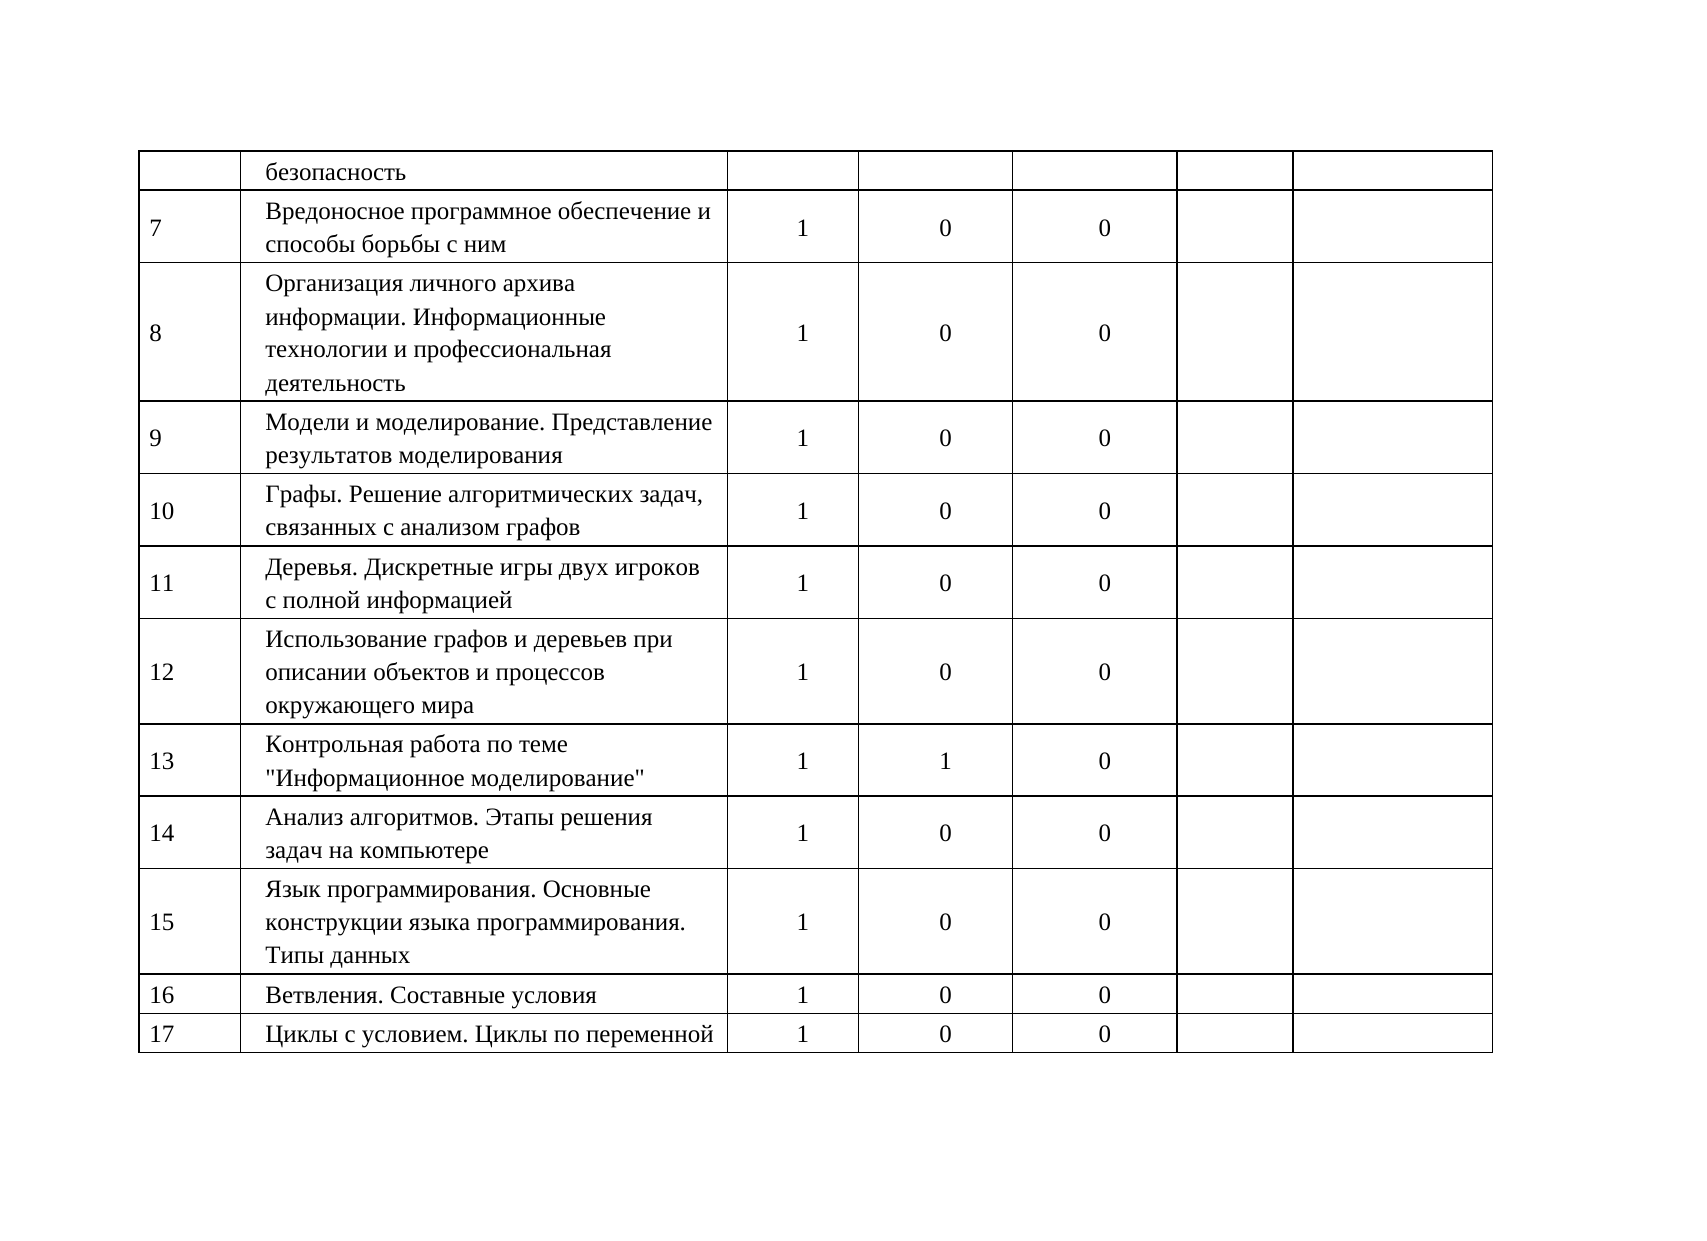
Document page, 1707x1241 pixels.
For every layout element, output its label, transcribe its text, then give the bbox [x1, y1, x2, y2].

table_cell 8 [140, 263, 240, 400]
table_cell [1178, 725, 1292, 795]
table_cell 0 [859, 263, 1012, 400]
table_cell 1 [728, 619, 858, 723]
table_cell [1294, 263, 1492, 400]
table_cell 17 [140, 1014, 240, 1052]
table_cell 14 [140, 797, 240, 868]
table_cell 1 [728, 869, 858, 973]
table_cell 1 [728, 725, 858, 795]
table_cell 0 [1013, 152, 1176, 189]
table_cell Деревья. Дискретные игры двух игроков с полной информацией [241, 547, 727, 617]
table_cell 1 [728, 474, 858, 545]
table_cell 0 [859, 152, 1012, 189]
table_cell 0 [1013, 1014, 1176, 1052]
table_cell 0 [859, 1014, 1012, 1052]
table_cell 0 [859, 619, 1012, 723]
table_cell Организация личного архива информации. Информационные технологии и профессиональная деятельность [241, 263, 727, 400]
table_cell [1178, 797, 1292, 868]
table_cell [1178, 152, 1292, 189]
table_cell 16 [140, 975, 240, 1012]
table_cell [1178, 1014, 1292, 1052]
table_cell 0 [859, 547, 1012, 617]
table_cell 15 [140, 869, 240, 973]
table_cell 0 [1013, 402, 1176, 473]
table_cell 11 [140, 547, 240, 617]
table_cell 0 [1013, 474, 1176, 545]
table_cell [1294, 975, 1492, 1012]
table_cell 0 [859, 975, 1012, 1012]
table_cell 0 [1013, 263, 1176, 400]
table_cell 0 [859, 402, 1012, 473]
table_cell 6 [140, 152, 240, 189]
table_cell 0 [1013, 547, 1176, 617]
table_cell [1294, 152, 1492, 189]
table_cell [1294, 547, 1492, 617]
table_cell Ветвления. Составные условия [241, 975, 727, 1012]
table_cell [1294, 869, 1492, 973]
table_cell 0 [859, 869, 1012, 973]
table_cell [1294, 402, 1492, 473]
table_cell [241, 152, 727, 189]
table_cell Вредоносное программное обеспечение и способы борьбы с ним [241, 191, 727, 262]
table_cell [1178, 975, 1292, 1012]
table_cell 0 [859, 191, 1012, 262]
table_cell [1294, 474, 1492, 545]
table_cell 1 [728, 547, 858, 617]
table_cell 0 [1013, 725, 1176, 795]
table_cell Язык программирования. Основные конструкции языка программирования. Типы данных [241, 869, 727, 973]
table_cell 0 [859, 474, 1012, 545]
table_cell 1 [728, 191, 858, 262]
table_cell 0 [1013, 869, 1176, 973]
table_cell Контрольная работа по теме "Информационное моделирование" [241, 725, 727, 795]
table_cell 1 [728, 263, 858, 400]
table_cell [1178, 869, 1292, 973]
table_cell [1178, 191, 1292, 262]
table_cell 10 [140, 474, 240, 545]
table_cell 1 [859, 725, 1012, 795]
table_cell [1178, 263, 1292, 400]
table_cell 0 [1013, 619, 1176, 723]
table_cell 9 [140, 402, 240, 473]
table_cell [1294, 619, 1492, 723]
table_cell 0 [1013, 191, 1176, 262]
table_cell 7 [140, 191, 240, 262]
table_cell [1294, 725, 1492, 795]
table_cell 0 [1013, 797, 1176, 868]
table_cell [1178, 547, 1292, 617]
table_cell Анализ алгоритмов. Этапы решения задач на компьютере [241, 797, 727, 868]
table_cell 1 [728, 797, 858, 868]
table_cell Использование графов и деревьев при описании объектов и процессов окружающего мира [241, 619, 727, 723]
table_cell 0 [859, 797, 1012, 868]
table_cell Циклы с условием. Циклы по переменной [241, 1014, 727, 1052]
table_cell 12 [140, 619, 240, 723]
table_cell 13 [140, 725, 240, 795]
table_cell [1294, 191, 1492, 262]
table_cell [1178, 619, 1292, 723]
table_cell 1 [728, 152, 858, 189]
table_cell Модели и моделирование. Представление результатов моделирования [241, 402, 727, 473]
table_cell Графы. Решение алгоритмических задач, связанных с анализом графов [241, 474, 727, 545]
table_cell [1294, 797, 1492, 868]
table_cell [1294, 1014, 1492, 1052]
table_cell 1 [728, 402, 858, 473]
table_cell 1 [728, 975, 858, 1012]
table_cell 1 [728, 1014, 858, 1052]
table_cell 0 [1013, 975, 1176, 1012]
table_cell [1178, 474, 1292, 545]
table_cell [1178, 402, 1292, 473]
